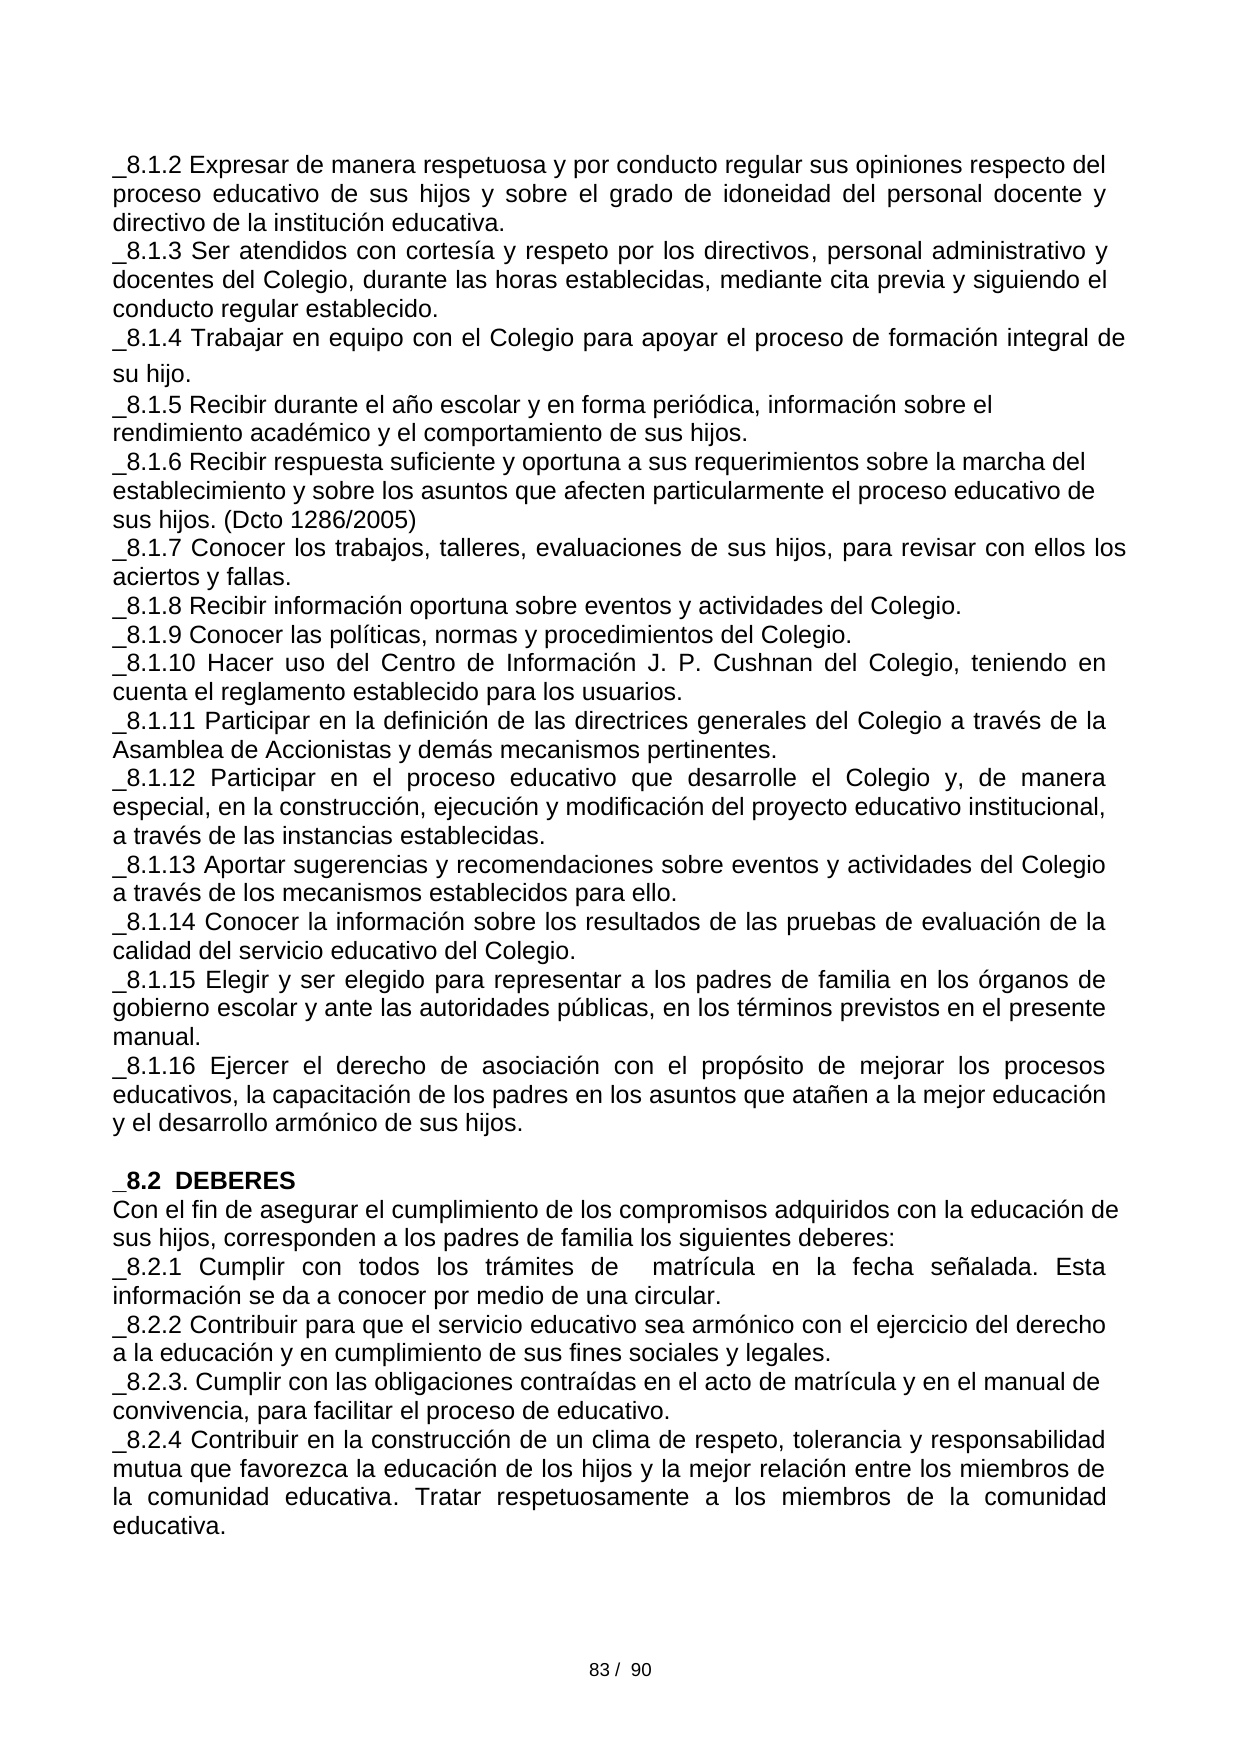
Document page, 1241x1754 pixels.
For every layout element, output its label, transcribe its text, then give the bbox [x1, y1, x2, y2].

text _8.1.10 Hacer uso del Centro de Información J. P. Cushnan del Colegio, teniendo en cuenta el reglamento establecido para los usuarios. [112, 648, 1108, 706]
text _8.1.3 Ser atendidos con cortesía y respeto por los directivos, personal administrativo y docentes del Colegio, durante las horas establecidas, mediante cita previa y siguiendo el conducto regular establecido. [112, 236, 1108, 322]
text _8.1.14 Conocer la información sobre los resultados de las pruebas de evaluación de la calidad del servicio educativo del Colegio. [112, 907, 1108, 965]
text _8.2.1 Cumplir con todos los trámites de matrícula en la fecha señalada. Esta información se da a conocer por medio de una circular. [112, 1252, 1108, 1310]
text _8.1.4 Trabajar en equipo con el Colegio para apoyar el proceso de formación integral de su hijo. [112, 322, 1128, 390]
text _8.1.8 Recibir información oportuna sobre eventos y actividades del Colegio. [112, 591, 1128, 620]
text _8.1.12 Participar en el proceso educativo que desarrolle el Colegio y, de manera especial, en la construcción, ejecución y modificación del proyecto educativo institucional, a través de las instancias establecidas. [112, 763, 1108, 850]
text _8.1.7 Conocer los trabajos, talleres, evaluaciones de sus hijos, para revisar con ellos los aciertos y fallas. [112, 533, 1128, 591]
text _8.1.15 Elegir y ser elegido para representar a los padres de familia en los órganos de gobierno escolar y ante las autoridades públicas, en los términos previstos en el presente manual. [112, 965, 1108, 1051]
text _8.2.4 Contribuir en la construcción de un clima de respeto, tolerancia y responsabilidad mutua que favorezca la educación de los hijos y la mejor relación entre los miembros de la comunidad educativa. Tratar respetuosamente a los miembros de la comunidad educativa. [112, 1425, 1108, 1540]
text _8.2.3. Cumplir con las obligaciones contraídas en el acto de matrícula y en el manual de convivencia, para facilitar el proceso de educativo. [112, 1367, 1128, 1425]
list _8.1.9 Conocer las políticas, normas y procedimientos del Colegio. [112, 620, 1128, 648]
text _8.2.2 Contribuir para que el servicio educativo sea armónico con el ejercicio del derecho a la educación y en cumplimiento de sus fines sociales y legales. [112, 1310, 1108, 1367]
text _8.1.2 Expresar de manera respetuosa y por conducto regular sus opiniones respecto del proceso educativo de sus hijos y sobre el grado de idoneidad del personal docente y directivo de la institución educativa. [112, 150, 1108, 236]
text _8.2 DEBERES [112, 1166, 1128, 1195]
text Con el fin de asegurar el cumplimiento de los compromisos adquiridos con la educación de sus hijos, corresponden a los padres de familia los siguientes deberes: [112, 1195, 1128, 1252]
text _8.1.11 Participar en la definición de las directrices generales del Colegio a través de la Asamblea de Accionistas y demás mecanismos pertinentes. [112, 706, 1108, 763]
text _8.1.6 Recibir respuesta suficiente y oportuna a sus requerimientos sobre la marcha del establecimiento y sobre los asuntos que afecten particularmente el proceso educativo de sus hijos. (Dcto 1286/2005) [112, 447, 1128, 533]
text _8.1.16 Ejercer el derecho de asociación con el propósito de mejorar los procesos educativos, la capacitación de los padres en los asuntos que atañen a la mejor educación y el desarrollo armónico de sus hijos. [112, 1051, 1108, 1137]
text _8.1.13 Aportar sugerencias y recomendaciones sobre eventos y actividades del Colegio a través de los mecanismos establecidos para ello. [112, 850, 1108, 907]
text _8.1.5 Recibir durante el año escolar y en forma periódica, información sobre el rendimiento académico y el comportamiento de sus hijos. [112, 390, 1128, 447]
